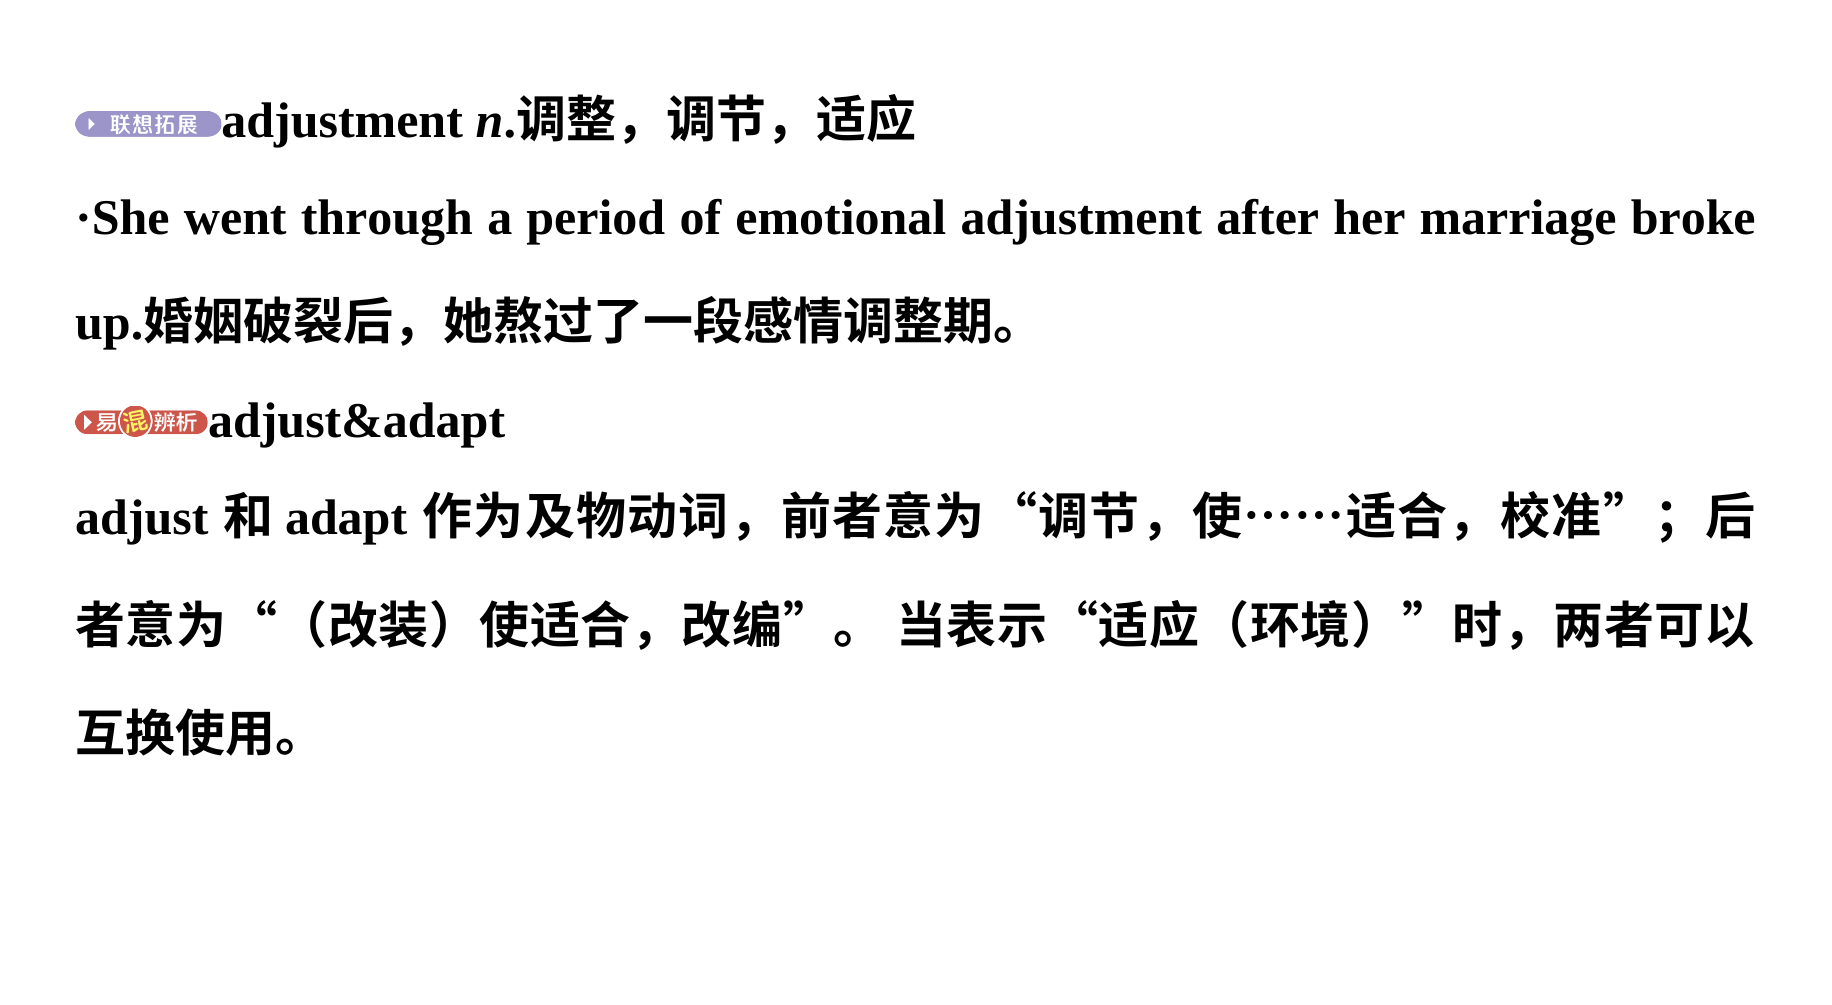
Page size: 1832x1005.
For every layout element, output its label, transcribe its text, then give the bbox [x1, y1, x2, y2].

picture [75, 406, 208, 437]
text ·She went through a period of emotional adjustment after her marriage broke up.婚姻破裂后，她熬过了一段感情调整期。 [75, 188, 1756, 354]
picture [75, 111, 222, 138]
text adjust&adapt [75, 390, 1756, 448]
text adjustment n.调整，调节，适应 [75, 79, 1756, 152]
text adjust 和adapt 作为及物动词，前者意为“调节，使……适合，校准”；后者意为“（改装）使适合，改编”。 当表示“适应（环境）”时，两者可以互换使用。 [75, 477, 1756, 766]
